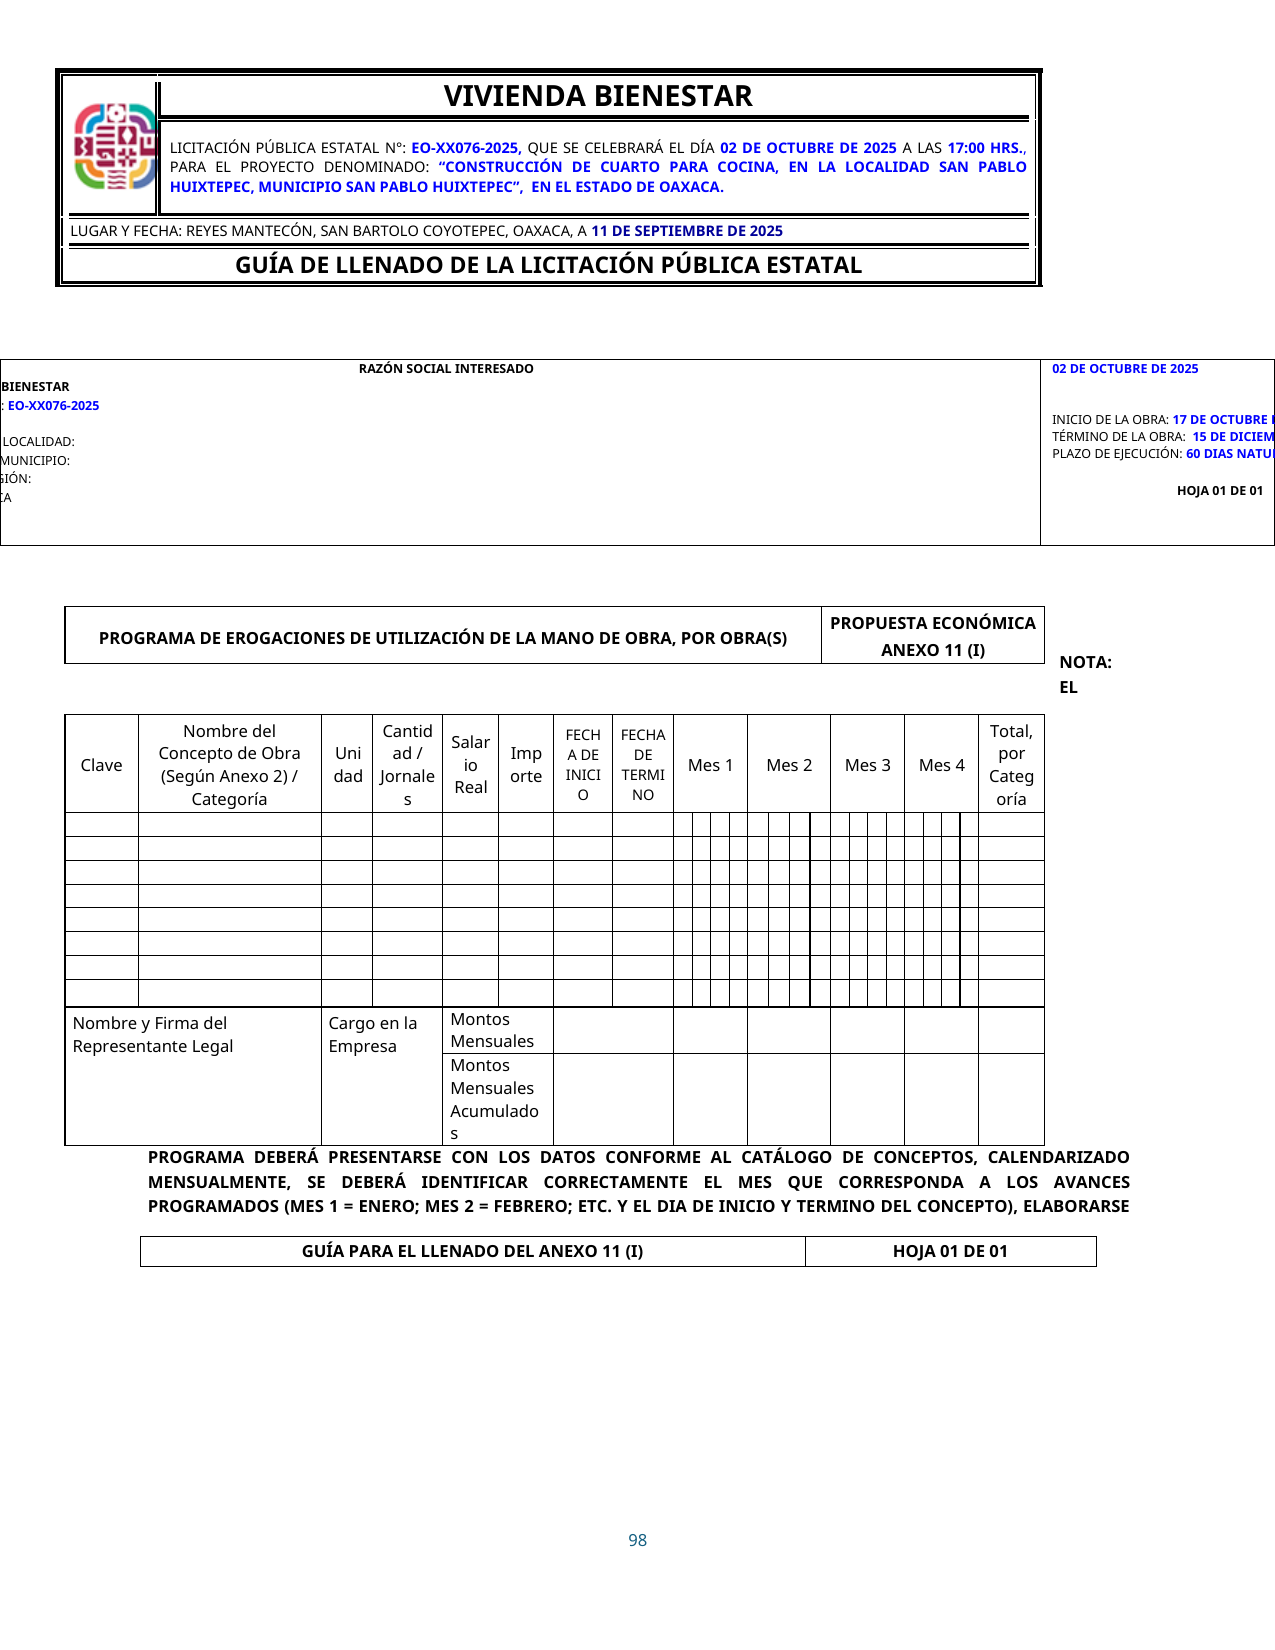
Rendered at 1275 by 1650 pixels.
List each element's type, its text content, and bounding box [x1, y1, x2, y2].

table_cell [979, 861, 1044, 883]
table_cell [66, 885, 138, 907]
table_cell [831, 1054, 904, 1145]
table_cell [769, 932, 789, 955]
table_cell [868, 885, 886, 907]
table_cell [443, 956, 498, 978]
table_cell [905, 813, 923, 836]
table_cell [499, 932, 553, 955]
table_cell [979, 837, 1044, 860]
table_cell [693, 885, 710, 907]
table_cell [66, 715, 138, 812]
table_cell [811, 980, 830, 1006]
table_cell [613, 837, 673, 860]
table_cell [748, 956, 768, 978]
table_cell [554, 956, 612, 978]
picture [157, 96, 170, 195]
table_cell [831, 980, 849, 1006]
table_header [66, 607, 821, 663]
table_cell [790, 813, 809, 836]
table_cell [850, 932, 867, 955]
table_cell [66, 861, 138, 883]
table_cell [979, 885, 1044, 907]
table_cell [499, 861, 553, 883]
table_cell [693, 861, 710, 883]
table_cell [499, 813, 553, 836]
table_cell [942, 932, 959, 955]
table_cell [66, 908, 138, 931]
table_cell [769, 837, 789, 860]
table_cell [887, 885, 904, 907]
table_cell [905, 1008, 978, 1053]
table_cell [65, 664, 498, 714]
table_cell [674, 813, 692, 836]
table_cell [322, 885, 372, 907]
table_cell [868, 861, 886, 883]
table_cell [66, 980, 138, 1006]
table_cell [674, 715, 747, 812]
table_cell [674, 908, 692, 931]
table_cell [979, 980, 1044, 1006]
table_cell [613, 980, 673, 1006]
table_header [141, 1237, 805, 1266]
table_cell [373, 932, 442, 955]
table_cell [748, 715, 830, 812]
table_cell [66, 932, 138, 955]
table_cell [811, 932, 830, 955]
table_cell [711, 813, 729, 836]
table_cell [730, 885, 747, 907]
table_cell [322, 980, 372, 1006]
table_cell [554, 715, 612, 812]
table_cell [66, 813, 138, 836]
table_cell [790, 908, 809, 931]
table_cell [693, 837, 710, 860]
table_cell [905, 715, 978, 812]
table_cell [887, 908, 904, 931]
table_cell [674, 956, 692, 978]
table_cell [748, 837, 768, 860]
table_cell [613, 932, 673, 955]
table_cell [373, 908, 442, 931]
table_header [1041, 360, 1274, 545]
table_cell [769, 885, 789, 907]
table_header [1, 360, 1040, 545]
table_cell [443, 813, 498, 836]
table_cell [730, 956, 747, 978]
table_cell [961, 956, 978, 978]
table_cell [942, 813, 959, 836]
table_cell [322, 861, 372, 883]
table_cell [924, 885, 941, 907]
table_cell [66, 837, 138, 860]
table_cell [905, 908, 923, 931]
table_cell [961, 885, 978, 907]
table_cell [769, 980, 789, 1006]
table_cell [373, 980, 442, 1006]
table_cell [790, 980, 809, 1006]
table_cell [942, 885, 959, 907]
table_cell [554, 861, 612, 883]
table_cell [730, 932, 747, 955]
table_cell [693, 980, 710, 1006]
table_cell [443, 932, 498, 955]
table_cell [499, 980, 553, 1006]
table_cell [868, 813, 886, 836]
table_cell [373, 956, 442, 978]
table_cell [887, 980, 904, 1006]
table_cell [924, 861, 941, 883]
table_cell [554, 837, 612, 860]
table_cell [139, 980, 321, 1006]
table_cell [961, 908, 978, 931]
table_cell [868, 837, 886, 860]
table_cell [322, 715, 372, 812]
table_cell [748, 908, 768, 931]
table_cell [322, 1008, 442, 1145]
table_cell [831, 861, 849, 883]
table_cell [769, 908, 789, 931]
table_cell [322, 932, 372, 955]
picture [63, 96, 155, 195]
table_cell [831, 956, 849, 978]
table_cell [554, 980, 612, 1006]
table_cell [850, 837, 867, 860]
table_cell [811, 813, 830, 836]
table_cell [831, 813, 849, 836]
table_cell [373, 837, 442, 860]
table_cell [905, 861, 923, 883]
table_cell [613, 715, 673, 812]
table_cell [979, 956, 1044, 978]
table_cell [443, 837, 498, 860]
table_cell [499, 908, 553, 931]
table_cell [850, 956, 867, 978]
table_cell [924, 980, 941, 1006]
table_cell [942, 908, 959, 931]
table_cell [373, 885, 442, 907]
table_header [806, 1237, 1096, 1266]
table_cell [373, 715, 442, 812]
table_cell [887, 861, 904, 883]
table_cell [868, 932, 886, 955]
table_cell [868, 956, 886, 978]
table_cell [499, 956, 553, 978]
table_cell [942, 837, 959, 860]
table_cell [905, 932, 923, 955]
picture [161, 96, 170, 115]
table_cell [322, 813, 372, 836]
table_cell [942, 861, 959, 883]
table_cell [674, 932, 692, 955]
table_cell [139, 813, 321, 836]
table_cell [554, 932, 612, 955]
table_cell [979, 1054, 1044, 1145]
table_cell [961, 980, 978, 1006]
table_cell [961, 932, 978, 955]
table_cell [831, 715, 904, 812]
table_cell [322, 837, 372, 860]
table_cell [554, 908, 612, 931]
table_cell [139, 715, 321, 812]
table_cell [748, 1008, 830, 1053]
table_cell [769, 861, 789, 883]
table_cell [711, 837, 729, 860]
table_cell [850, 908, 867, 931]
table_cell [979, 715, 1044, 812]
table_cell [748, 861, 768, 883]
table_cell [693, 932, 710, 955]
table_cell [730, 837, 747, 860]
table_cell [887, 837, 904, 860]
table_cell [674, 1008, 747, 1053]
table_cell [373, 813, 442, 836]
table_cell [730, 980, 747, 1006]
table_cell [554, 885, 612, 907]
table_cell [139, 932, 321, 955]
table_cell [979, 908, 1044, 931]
picture [161, 122, 170, 195]
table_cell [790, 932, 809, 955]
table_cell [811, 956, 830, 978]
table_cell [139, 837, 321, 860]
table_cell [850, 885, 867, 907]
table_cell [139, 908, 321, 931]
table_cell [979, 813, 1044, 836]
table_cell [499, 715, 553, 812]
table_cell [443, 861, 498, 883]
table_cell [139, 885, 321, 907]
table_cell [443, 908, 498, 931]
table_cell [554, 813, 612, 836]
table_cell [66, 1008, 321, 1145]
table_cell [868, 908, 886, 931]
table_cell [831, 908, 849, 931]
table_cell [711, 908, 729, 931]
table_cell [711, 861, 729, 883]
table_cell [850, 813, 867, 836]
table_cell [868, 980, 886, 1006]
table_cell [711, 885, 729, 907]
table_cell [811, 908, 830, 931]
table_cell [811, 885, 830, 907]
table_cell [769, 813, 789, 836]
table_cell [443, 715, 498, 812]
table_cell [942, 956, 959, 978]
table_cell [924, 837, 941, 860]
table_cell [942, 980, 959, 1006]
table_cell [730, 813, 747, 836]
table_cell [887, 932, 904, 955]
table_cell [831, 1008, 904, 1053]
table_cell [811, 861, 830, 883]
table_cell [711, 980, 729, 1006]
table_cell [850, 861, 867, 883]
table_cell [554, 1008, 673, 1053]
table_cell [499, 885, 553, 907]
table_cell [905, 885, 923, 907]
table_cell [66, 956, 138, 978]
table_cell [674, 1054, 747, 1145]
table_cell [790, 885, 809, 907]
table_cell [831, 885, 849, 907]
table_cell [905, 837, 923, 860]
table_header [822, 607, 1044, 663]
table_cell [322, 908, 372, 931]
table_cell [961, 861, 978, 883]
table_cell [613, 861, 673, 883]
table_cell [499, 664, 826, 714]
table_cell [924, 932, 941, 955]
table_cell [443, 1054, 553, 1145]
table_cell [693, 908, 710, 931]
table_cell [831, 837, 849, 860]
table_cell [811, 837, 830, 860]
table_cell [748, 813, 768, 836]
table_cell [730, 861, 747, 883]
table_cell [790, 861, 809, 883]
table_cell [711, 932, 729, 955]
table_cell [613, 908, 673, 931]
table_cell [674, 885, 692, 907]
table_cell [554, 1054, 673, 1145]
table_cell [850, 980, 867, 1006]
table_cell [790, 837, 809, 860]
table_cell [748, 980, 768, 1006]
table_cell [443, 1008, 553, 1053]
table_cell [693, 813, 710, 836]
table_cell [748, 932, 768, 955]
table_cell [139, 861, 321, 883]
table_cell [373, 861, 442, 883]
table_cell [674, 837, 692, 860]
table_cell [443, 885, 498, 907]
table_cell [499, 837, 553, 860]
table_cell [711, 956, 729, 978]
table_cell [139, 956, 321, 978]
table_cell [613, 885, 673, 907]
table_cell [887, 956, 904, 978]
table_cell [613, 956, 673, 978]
text NOTA: EL PROGRAMA DEBERÁ PRESENTARSE CON LOS DATOS CONFORME AL CATÁLOGO DE CONCEPTOS, CALENDARIZADO MENSUALMENTE, SE DEBERÁ IDENTIFICAR CORRECTAMENTE EL MES QUE CORRESPONDA A LOS AVANCES PROGRAMADOS (MES 1 = ENERO; MES 2 = FEBRERO; ETC. Y EL DIA DE INICIO Y TERMINO DEL CONCEPTO), ELABORARSE GRÁFICA DE BARRAS, Y ADICIONARSE LAS HOJAS QUE SEAN NECESARIAS. [148, 651, 1131, 1242]
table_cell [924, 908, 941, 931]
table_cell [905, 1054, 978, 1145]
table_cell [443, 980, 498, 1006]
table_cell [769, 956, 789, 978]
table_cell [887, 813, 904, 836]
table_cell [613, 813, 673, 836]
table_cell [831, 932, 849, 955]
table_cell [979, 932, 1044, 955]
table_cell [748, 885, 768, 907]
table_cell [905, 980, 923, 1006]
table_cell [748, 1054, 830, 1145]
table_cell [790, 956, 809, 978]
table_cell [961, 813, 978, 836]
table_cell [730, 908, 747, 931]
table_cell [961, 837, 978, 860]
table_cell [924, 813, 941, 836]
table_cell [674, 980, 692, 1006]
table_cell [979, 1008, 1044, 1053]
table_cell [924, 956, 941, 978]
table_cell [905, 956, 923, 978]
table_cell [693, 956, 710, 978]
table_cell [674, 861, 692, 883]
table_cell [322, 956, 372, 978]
